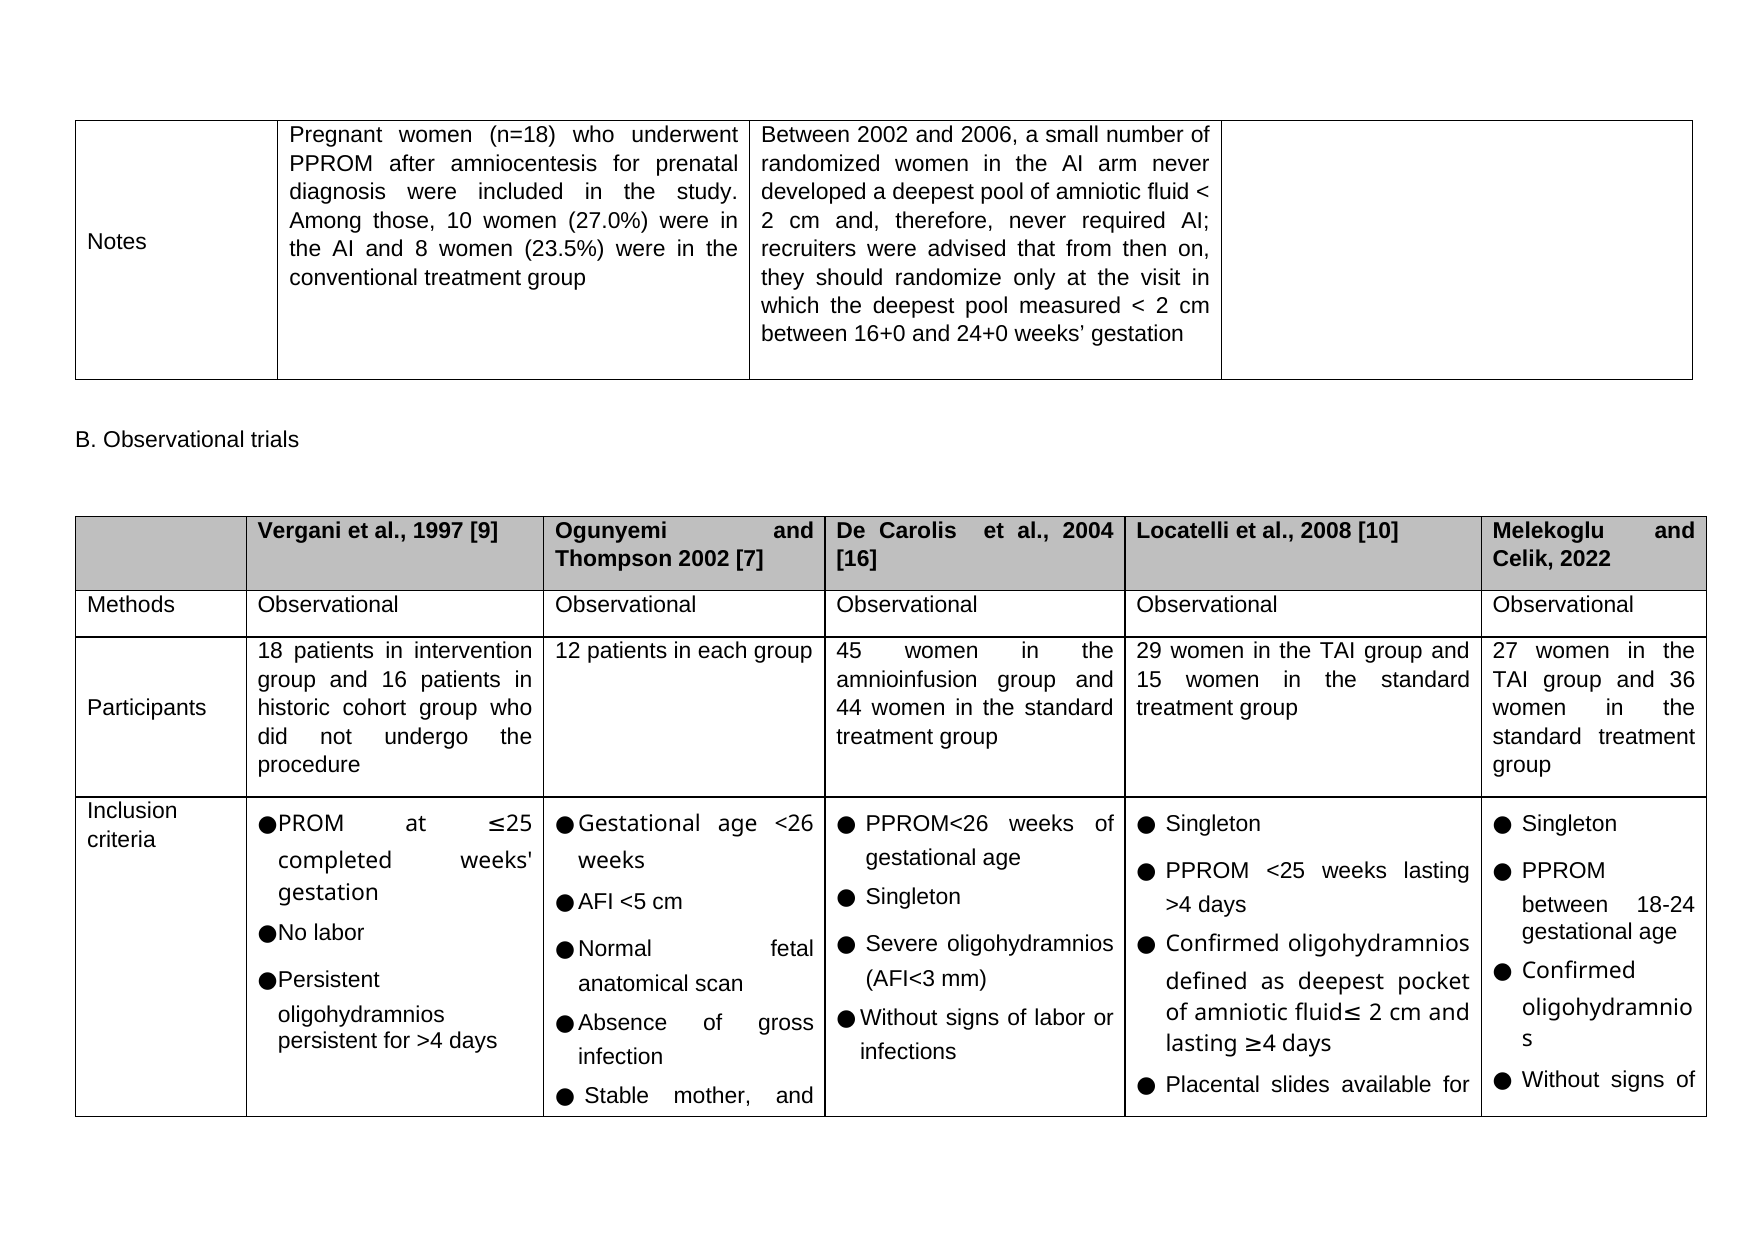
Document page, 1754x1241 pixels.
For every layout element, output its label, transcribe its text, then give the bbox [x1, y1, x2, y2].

table_header Locatelli et al., 2008 [10] [1126, 517, 1481, 590]
table_header Melekoglu and Celik, 2022 [1482, 517, 1706, 590]
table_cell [247, 798, 543, 1116]
table_cell Notes [76, 121, 277, 379]
table_header [76, 517, 246, 590]
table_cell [826, 798, 1124, 1116]
table_header De Carolis et al., 2004 [16] [826, 517, 1124, 590]
table_cell Observational [544, 591, 824, 636]
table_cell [1482, 798, 1706, 1116]
table_cell Observational [1126, 591, 1481, 636]
table_cell 29 women in the TAI group and 15 women in the standard treatment group [1126, 638, 1481, 796]
table_cell Observational [826, 591, 1124, 636]
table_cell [1126, 798, 1481, 1116]
table_cell 27 women in the TAI group and 36 women in the standard treatment group [1482, 638, 1706, 796]
table_cell Participants [76, 638, 246, 796]
table_cell Between 2002 and 2006, a small number of randomized women in the AI arm never developed a deepest pool of amniotic fluid < 2 cm and, therefore, never required AI; recruiters were advised that from then on, they should randomize only at the visit in which the deepest pool measured < 2 cm between 16+0 and 24+0 weeks’ gestation [750, 121, 1221, 379]
table_cell 45 women in the amnioinfusion group and 44 women in the standard treatment group [826, 638, 1124, 796]
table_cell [544, 798, 824, 1116]
table_cell Observational [247, 591, 543, 636]
table_cell [1222, 121, 1692, 379]
table_cell 12 patients in each group [544, 638, 824, 796]
table_header Vergani et al., 1997 [9] [247, 517, 543, 590]
table_header Ogunyemi and Thompson 2002 [7] [544, 517, 824, 590]
table_cell Pregnant women (n=18) who underwent PPROM after amniocentesis for prenatal diagnosis were included in the study. Among those, 10 women (27.0%) were in the AI and 8 women (23.5%) were in the conventional treatment group [278, 121, 749, 379]
text B. Observational trials [75, 426, 1679, 452]
table_cell 18 patients in intervention group and 16 patients in historic cohort group who did not undergo the procedure [247, 638, 543, 796]
table_cell Methods [76, 591, 246, 636]
table_cell Observational [1482, 591, 1706, 636]
table_cell Inclusion criteria [76, 798, 246, 1116]
